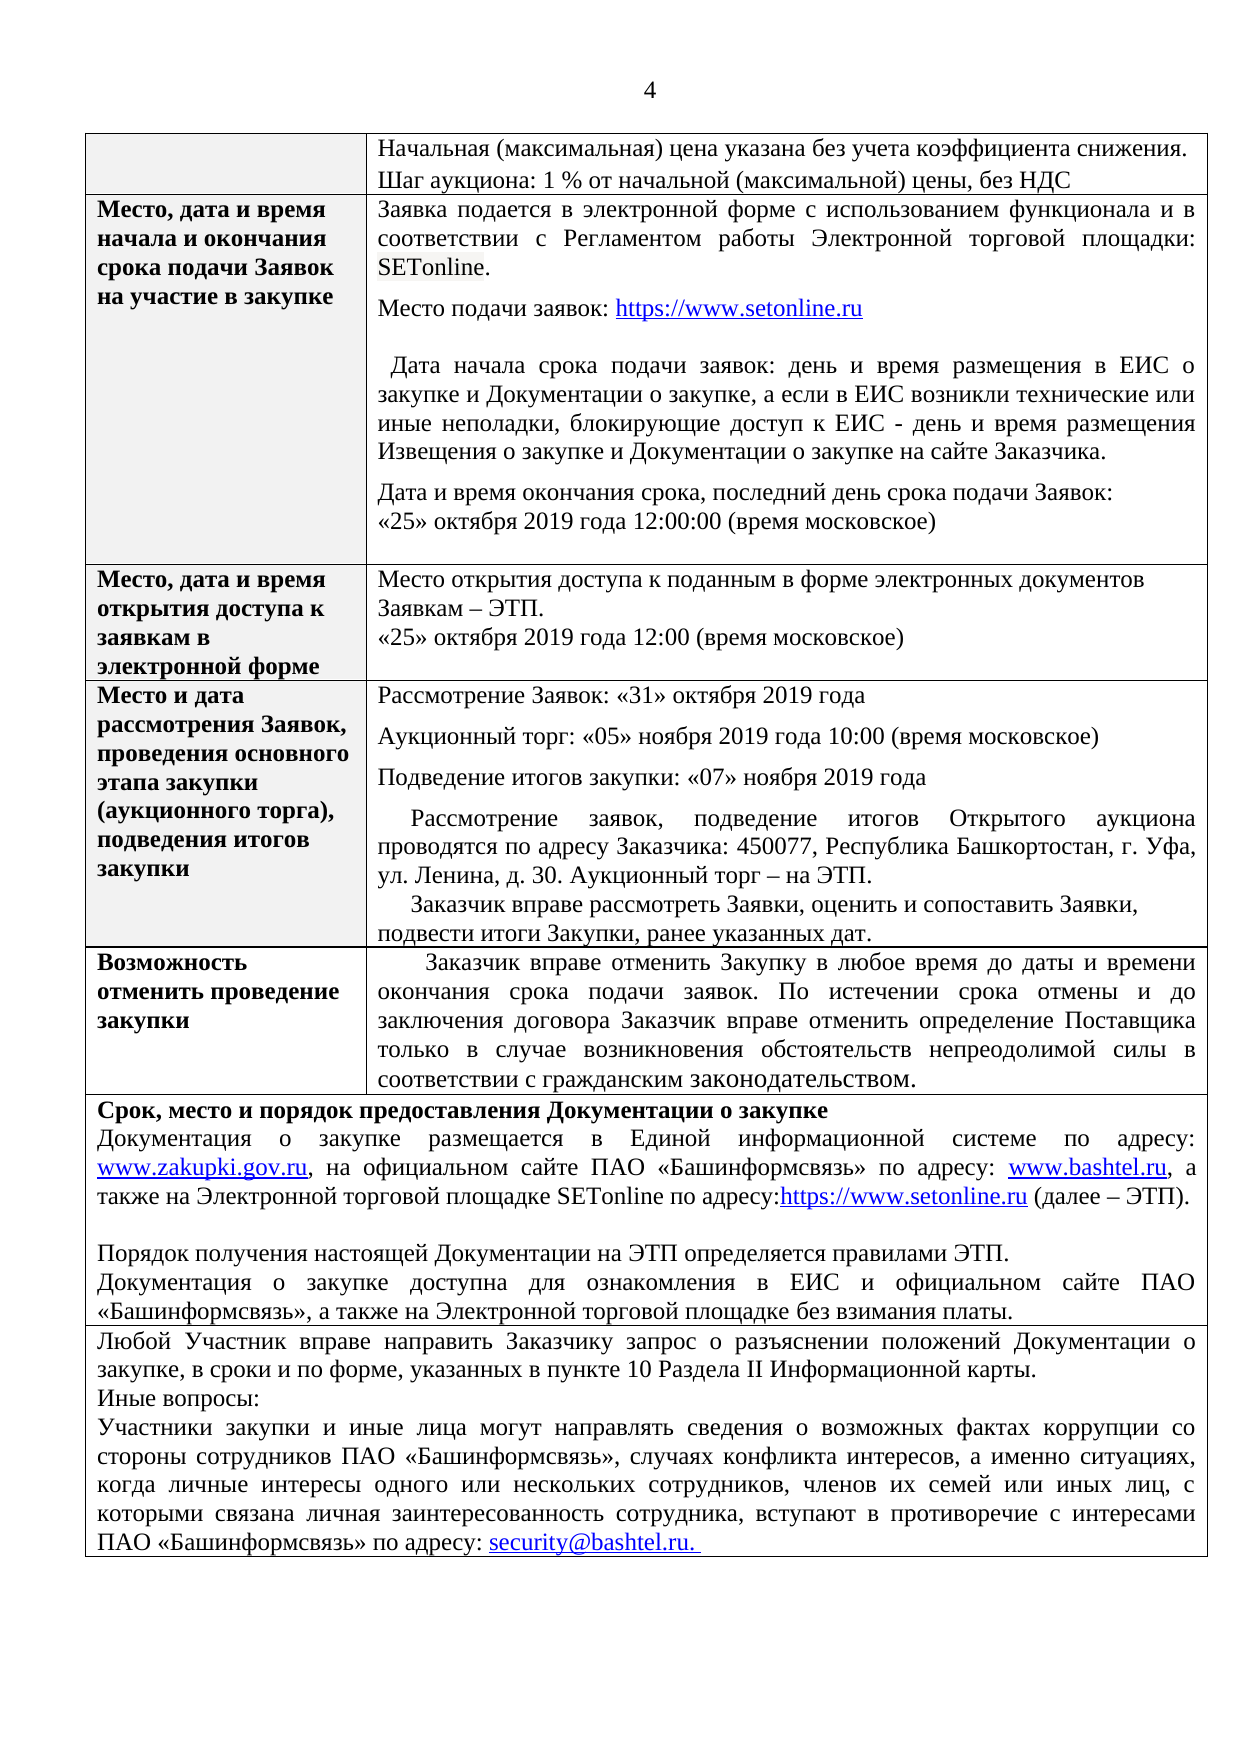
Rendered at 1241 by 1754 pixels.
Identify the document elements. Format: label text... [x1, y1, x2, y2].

table_cell Рассмотрение Заявок: Аукционный торг: 10:00 (время московское) Подведение итогов закупки: Рассмотрение заявок, подведение итогов Открытого аукциона проводятся по адресу Заказчика: 450077, Республика Башкортостан, г. Уфа, ул. Ленина, д. 30. Аукционный торг – на ЭТП. Заказчик вправе рассмотреть Заявки, оценить и сопоставить Заявки, подвести итоги Закупки, ранее указанных дат. [367, 681, 1207, 946]
table_cell Любой Участник вправе направить Заказчику запрос о разъяснении положений Документации о закупке, в сроки и по форме, указанных в пункте 10 Раздела II Информационной карты. Иные вопросы: Участники закупки и иные лица могут направлять сведения о возможных фактах коррупции со стороны сотрудников ПАО «Башинформсвязь», случаях конфликта интересов, а именно ситуациях, когда личные интересы одного или нескольких сотрудников, членов их семей или иных лиц, с которыми связана личная заинтересованность сотрудника, вступают в противоречие с интересами ПАО «Башинформсвязь» по адресу: security@bashtel.ru. [86, 1326, 1207, 1556]
table_cell Место открытия доступа к поданным в форме электронных документов Заявкам – ЭТП. «25» октября 2019 года 12:00 (время московское) [367, 565, 1207, 679]
table_cell Место, дата и время начала и окончания срока подачи Заявок на участие в закупке [86, 195, 366, 563]
table_cell Место, дата и время открытия доступа к заявкам в электронной форме [86, 565, 366, 679]
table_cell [86, 134, 366, 193]
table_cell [367, 134, 1207, 193]
table_cell Срок, место и порядок предоставления Документации о закупке Документация о закупке размещается в Единой информационной системе по адресу: www.zakupki.gov.ru, на официальном сайте ПАО «Башинформсвязь» по адресу: www.bashtel.ru, а также на Электронной торговой площадке SETonline по адресу: (далее – ЭТП). Порядок получения настоящей Документации на ЭТП определяется правилами ЭТП. Документация о закупке доступна для ознакомления в ЕИС и официальном сайте ПАО «Башинформсвязь», а также на Электронной торговой площадке без взимания платы. [86, 1095, 1207, 1325]
table_cell Место и дата рассмотрения Заявок, проведения основного этапа закупки (аукционного торга), подведения итогов закупки [86, 681, 366, 946]
table_cell Заявка подается в электронной форме с использованием функционала и в соответствии с Регламентом работы Электронной торговой площадки: SETonline. Место подачи заявок: https://www.setonline.ru Дата начала срока подачи заявок: день и время размещения в ЕИС о закупке и Документации о закупке, а если в ЕИС возникли технические или иные неполадки, блокирующие доступ к ЕИС - день и время размещения Извещения о закупке и Документации о закупке на сайте Заказчика. Дата и время окончания срока, последний день срока подачи Заявок: 12:00:00 (время московское) [367, 195, 1207, 563]
table_cell Заказчик вправе отменить Закупку в любое время до даты и времени окончания срока подачи заявок. По истечении срока отмены и до заключения договора Заказчик вправе отменить определение Поставщика только в случае возникновения обстоятельств непреодолимой силы в соответствии с гражданским законодательством. [367, 948, 1207, 1094]
table_cell Возможность отменить проведение закупки [86, 948, 366, 1094]
